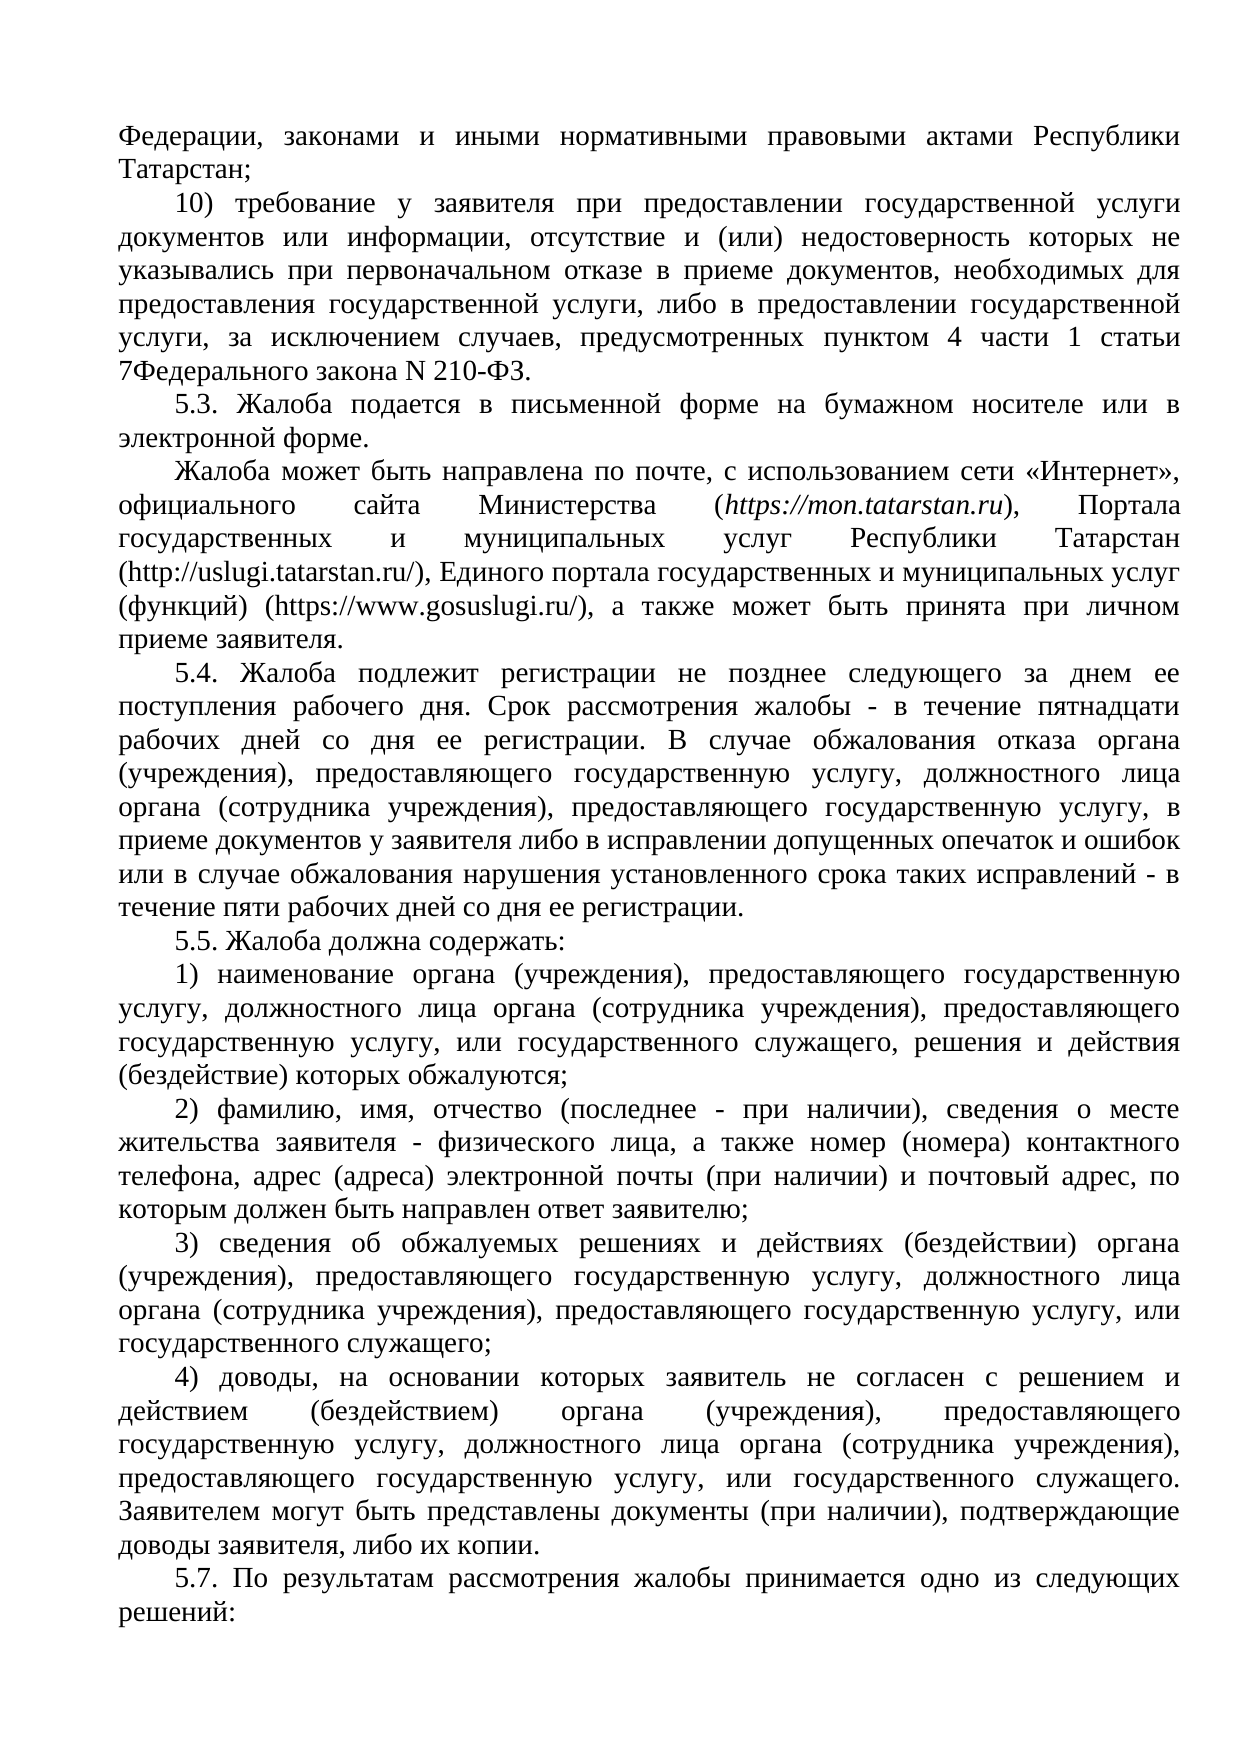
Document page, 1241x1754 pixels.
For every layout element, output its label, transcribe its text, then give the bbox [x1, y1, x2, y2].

text 10) требование у заявителя при предоставлении государственной услуги документов или информации, отсутствие и (или) недостоверность которых не указывались при первоначальном отказе в приеме документов, необходимых для предоставления государственной услуги, либо в предоставлении государственной услуги, за исключением случаев, предусмотренных пунктом 4 части 1 статьи 7Федерального закона N 210-ФЗ. [118, 185, 1181, 386]
text 4) доводы, на основании которых заявитель не согласен с решением и действием (бездействием) органа (учреждения), предоставляющего государственную услугу, должностного лица органа (сотрудника учреждения), предоставляющего государственную услугу, или государственного служащего. Заявителем могут быть представлены документы (при наличии), подтверждающие доводы заявителя, либо их копии. [118, 1359, 1181, 1560]
text 5.4. Жалоба подлежит регистрации не позднее следующего за днем ее поступления рабочего дня. Срок рассмотрения жалобы - в течение пятнадцати рабочих дней со дня ее регистрации. В случае обжалования отказа органа (учреждения), предоставляющего государственную услугу, должностного лица органа (сотрудника учреждения), предоставляющего государственную услугу, в приеме документов у заявителя либо в исправлении допущенных опечаток и ошибок или в случае обжалования нарушения установленного срока таких исправлений - в течение пяти рабочих дней со дня ее регистрации. [118, 655, 1181, 923]
text 5.3. Жалоба подается в письменной форме на бумажном носителе или в электронной форме. [118, 386, 1181, 453]
text Жалоба может быть направлена по почте, с использованием сети «Интернет», официального сайта Министерства (https://mon.tatarstan.ru), Портала государственных и муниципальных услуг Республики Татарстан (http://uslugi.tatarstan.ru/), Единого портала государственных и муниципальных услуг (функций) (https://www.gosuslugi.ru/), а также может быть принята при личном приеме заявителя. [118, 453, 1181, 655]
text 5.7. По результатам рассмотрения жалобы принимается одно из следующих решений: [118, 1560, 1181, 1627]
text 1) наименование органа (учреждения), предоставляющего государственную услугу, должностного лица органа (сотрудника учреждения), предоставляющего государственную услугу, или государственного служащего, решения и действия (бездействие) которых обжалуются; [118, 957, 1181, 1091]
text 5.5. Жалоба должна содержать: [118, 923, 1181, 957]
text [118, 118, 1181, 185]
text 3) сведения об обжалуемых решениях и действиях (бездействии) органа (учреждения), предоставляющего государственную услугу, должностного лица органа (сотрудника учреждения), предоставляющего государственную услугу, или государственного служащего; [118, 1225, 1181, 1359]
text 2) фамилию, имя, отчество (последнее - при наличии), сведения о месте жительства заявителя - физического лица, а также номер (номера) контактного телефона, адрес (адреса) электронной почты (при наличии) и почтовый адрес, по которым должен быть направлен ответ заявителю; [118, 1091, 1181, 1225]
